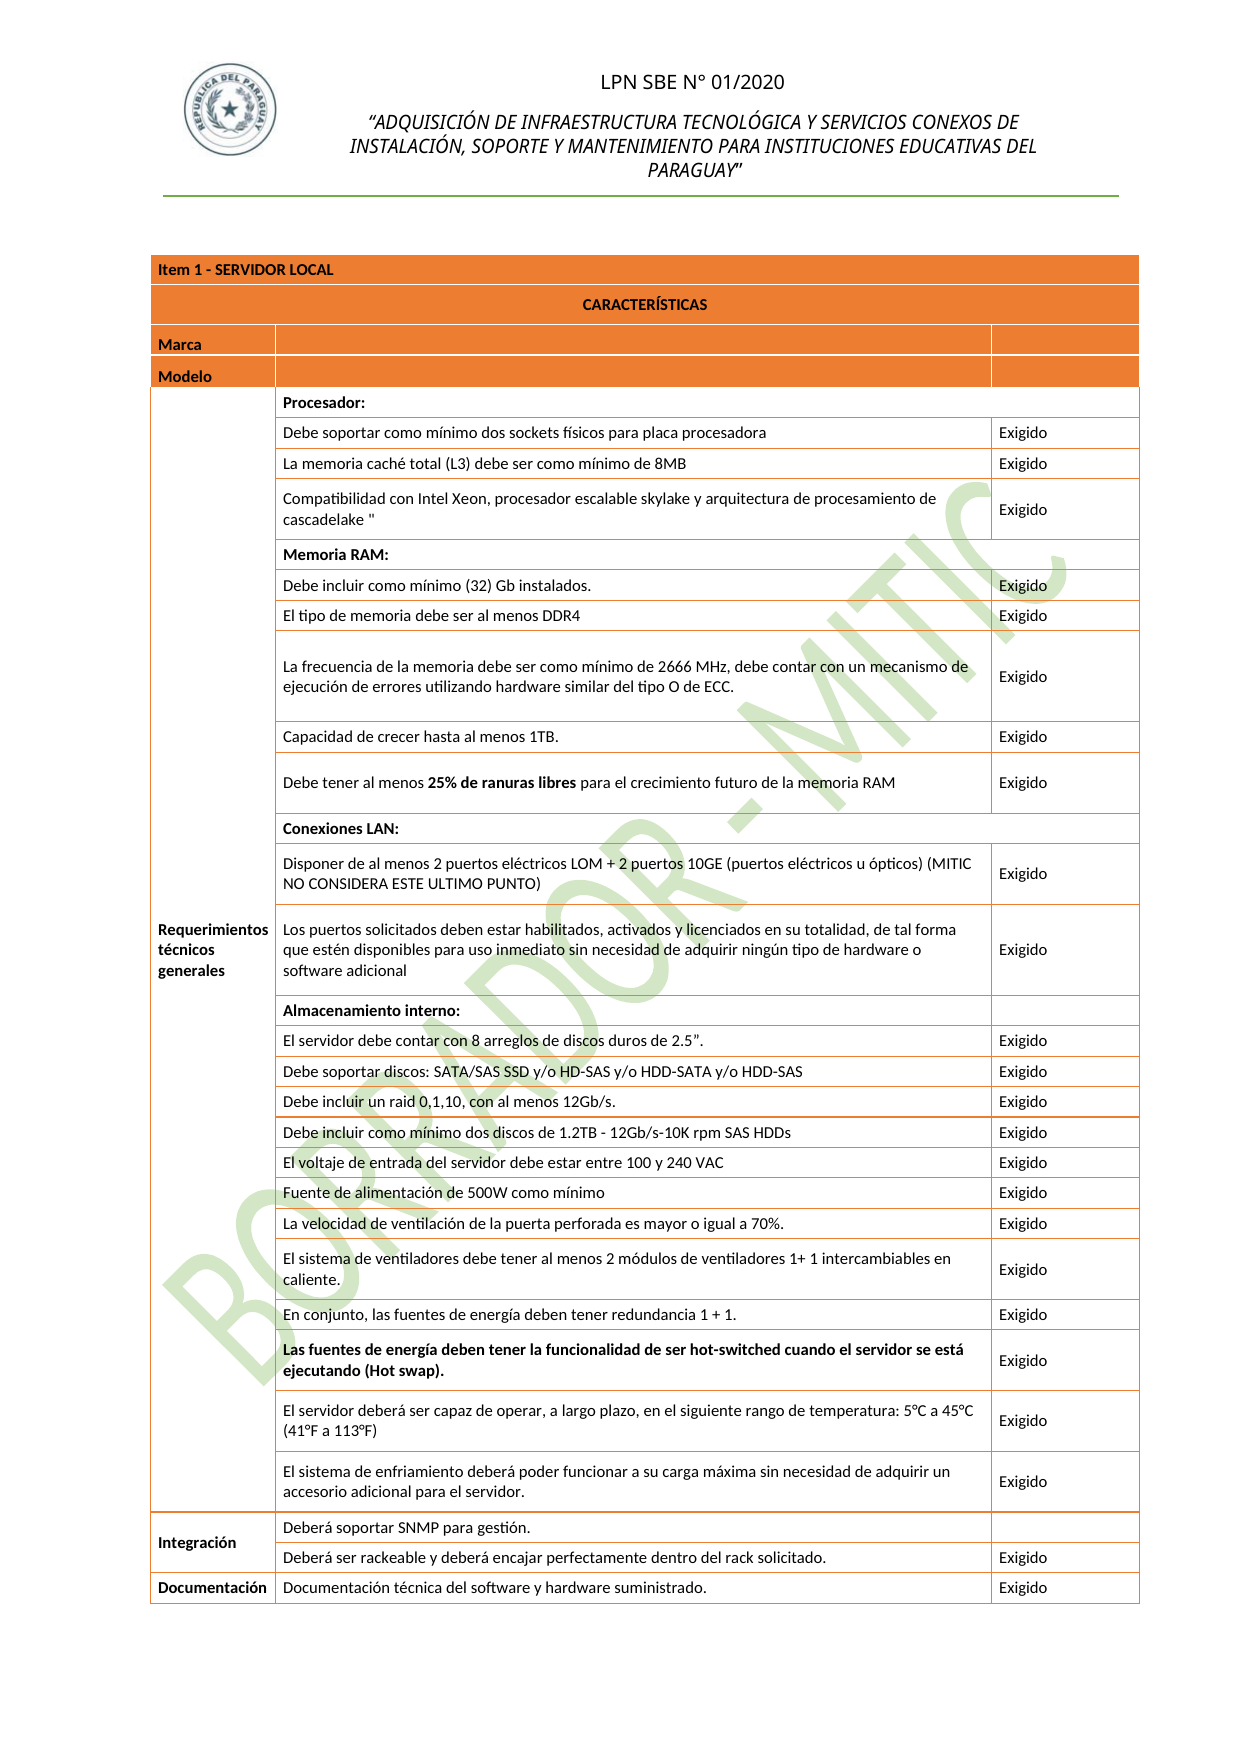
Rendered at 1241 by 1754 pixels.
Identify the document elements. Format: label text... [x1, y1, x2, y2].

table_cell Memoria RAM: [276, 540, 1139, 569]
table_cell Documentación técnica del software y hardware suministrado. [276, 1573, 991, 1603]
table_cell Exigido [992, 1057, 1139, 1086]
table_cell En conjunto, las fuentes de energía deben tener redundancia 1 + 1. [276, 1300, 991, 1329]
table_cell Procesador: [276, 388, 1139, 417]
table_cell Exigido [992, 722, 1139, 752]
table_cell Exigido [992, 601, 1139, 630]
table_cell Debe soportar discos: SATA/SAS SSD y/o HD-SAS y/o HDD-SATA y/o HDD-SAS [276, 1057, 991, 1086]
table_cell Fuente de alimentación de 500W como mínimo [276, 1178, 991, 1208]
table_cell Exigido [992, 1573, 1139, 1603]
picture [182, 61, 278, 157]
table_cell Exigido [992, 1026, 1139, 1056]
table_cell La memoria caché total (L3) debe ser como mínimo de 8MB [276, 449, 991, 478]
table_cell Exigido [992, 418, 1139, 448]
table_cell Exigido [992, 1209, 1139, 1238]
table_cell [276, 356, 991, 387]
table_cell La frecuencia de la memoria debe ser como mínimo de 2666 MHz, debe contar con un mecanismo de ejecución de errores utilizando hardware similar del tipo O de ECC. [276, 631, 991, 721]
table_cell Exigido [992, 1300, 1139, 1329]
table_cell Exigido [992, 570, 1139, 600]
table_cell Debe incluir como mínimo dos discos de 1.2TB - 12Gb/s-10K rpm SAS HDDs [276, 1118, 991, 1147]
table_header Item 1 - SERVIDOR LOCAL [151, 255, 1139, 284]
table_cell Exigido [992, 631, 1139, 721]
table_cell Las fuentes de energía deben tener la funcionalidad de ser hot-switched cuando el servidor se está ejecutando (Hot swap). [276, 1330, 991, 1390]
table_cell [992, 325, 1139, 354]
table_cell Compatibilidad con Intel Xeon, procesador escalable skylake y arquitectura de procesamiento de cascadelake " [276, 479, 991, 539]
table_cell Exigido [992, 905, 1139, 995]
table_cell Debe soportar como mínimo dos sockets físicos para placa procesadora [276, 418, 991, 448]
table_cell Exigido [992, 449, 1139, 478]
table_cell Exigido [992, 1239, 1139, 1299]
table_cell Exigido [992, 1543, 1139, 1572]
table_cell Conexiones LAN: [276, 814, 1139, 843]
table_cell Deberá soportar SNMP para gestión. [276, 1513, 991, 1542]
table_cell Exigido [992, 1178, 1139, 1208]
table_cell Exigido [992, 1330, 1139, 1390]
table_cell El servidor debe contar con 8 arreglos de discos duros de 2.5”. [276, 1026, 991, 1056]
table_cell [276, 325, 991, 354]
table_cell Exigido [992, 479, 1139, 539]
table_cell Exigido [992, 1391, 1139, 1451]
table_cell Exigido [992, 1148, 1139, 1177]
table_cell Deberá ser rackeable y deberá encajar perfectamente dentro del rack solicitado. [276, 1543, 991, 1572]
table_cell Marca [151, 325, 275, 354]
table_cell Capacidad de crecer hasta al menos 1TB. [276, 722, 991, 752]
table_cell Exigido [992, 1452, 1139, 1511]
table_cell Debe tener al menos 25% de ranuras libres para el crecimiento futuro de la memoria RAM [276, 753, 991, 812]
table_cell Disponer de al menos 2 puertos eléctricos LOM + 2 puertos 10GE (puertos eléctricos u ópticos) (MITIC NO CONSIDERA ESTE ULTIMO PUNTO) [276, 844, 991, 903]
table_cell CARACTERÍSTICAS [151, 285, 1139, 324]
table_cell La velocidad de ventilación de la puerta perforada es mayor o igual a 70%. [276, 1209, 991, 1238]
table_cell Exigido [992, 1087, 1139, 1116]
table_cell Almacenamiento interno: [276, 996, 991, 1025]
table_cell [992, 356, 1139, 387]
table_cell Debe incluir un raid 0,1,10, con al menos 12Gb/s. [276, 1087, 991, 1116]
table_cell Documentación [151, 1573, 275, 1603]
table_cell [992, 996, 1139, 1025]
table_cell Exigido [992, 753, 1139, 812]
table_cell El servidor deberá ser capaz de operar, a largo plazo, en el siguiente rango de temperatura: 5°C a 45°C (41°F a 113°F) [276, 1391, 991, 1451]
table_cell Exigido [992, 844, 1139, 903]
table_cell El voltaje de entrada del servidor debe estar entre 100 y 240 VAC [276, 1148, 991, 1177]
table_cell Los puertos solicitados deben estar habilitados, activados y licenciados en su totalidad, de tal forma que estén disponibles para uso inmediato sin necesidad de adquirir ningún tipo de hardware o software adicional [276, 905, 991, 995]
table_cell Debe incluir como mínimo (32) Gb instalados. [276, 570, 991, 600]
table_cell El tipo de memoria debe ser al menos DDR4 [276, 601, 991, 630]
table_cell Exigido [992, 1118, 1139, 1147]
table_cell El sistema de ventiladores debe tener al menos 2 módulos de ventiladores 1+ 1 intercambiables en caliente. [276, 1239, 991, 1299]
table_cell Modelo [151, 356, 275, 387]
table_cell Integración [151, 1513, 275, 1572]
table_cell [992, 1513, 1139, 1542]
table_cell El sistema de enfriamiento deberá poder funcionar a su carga máxima sin necesidad de adquirir un accesorio adicional para el servidor. [276, 1452, 991, 1511]
table_cell Requerimientos técnicos generales [151, 388, 275, 1511]
